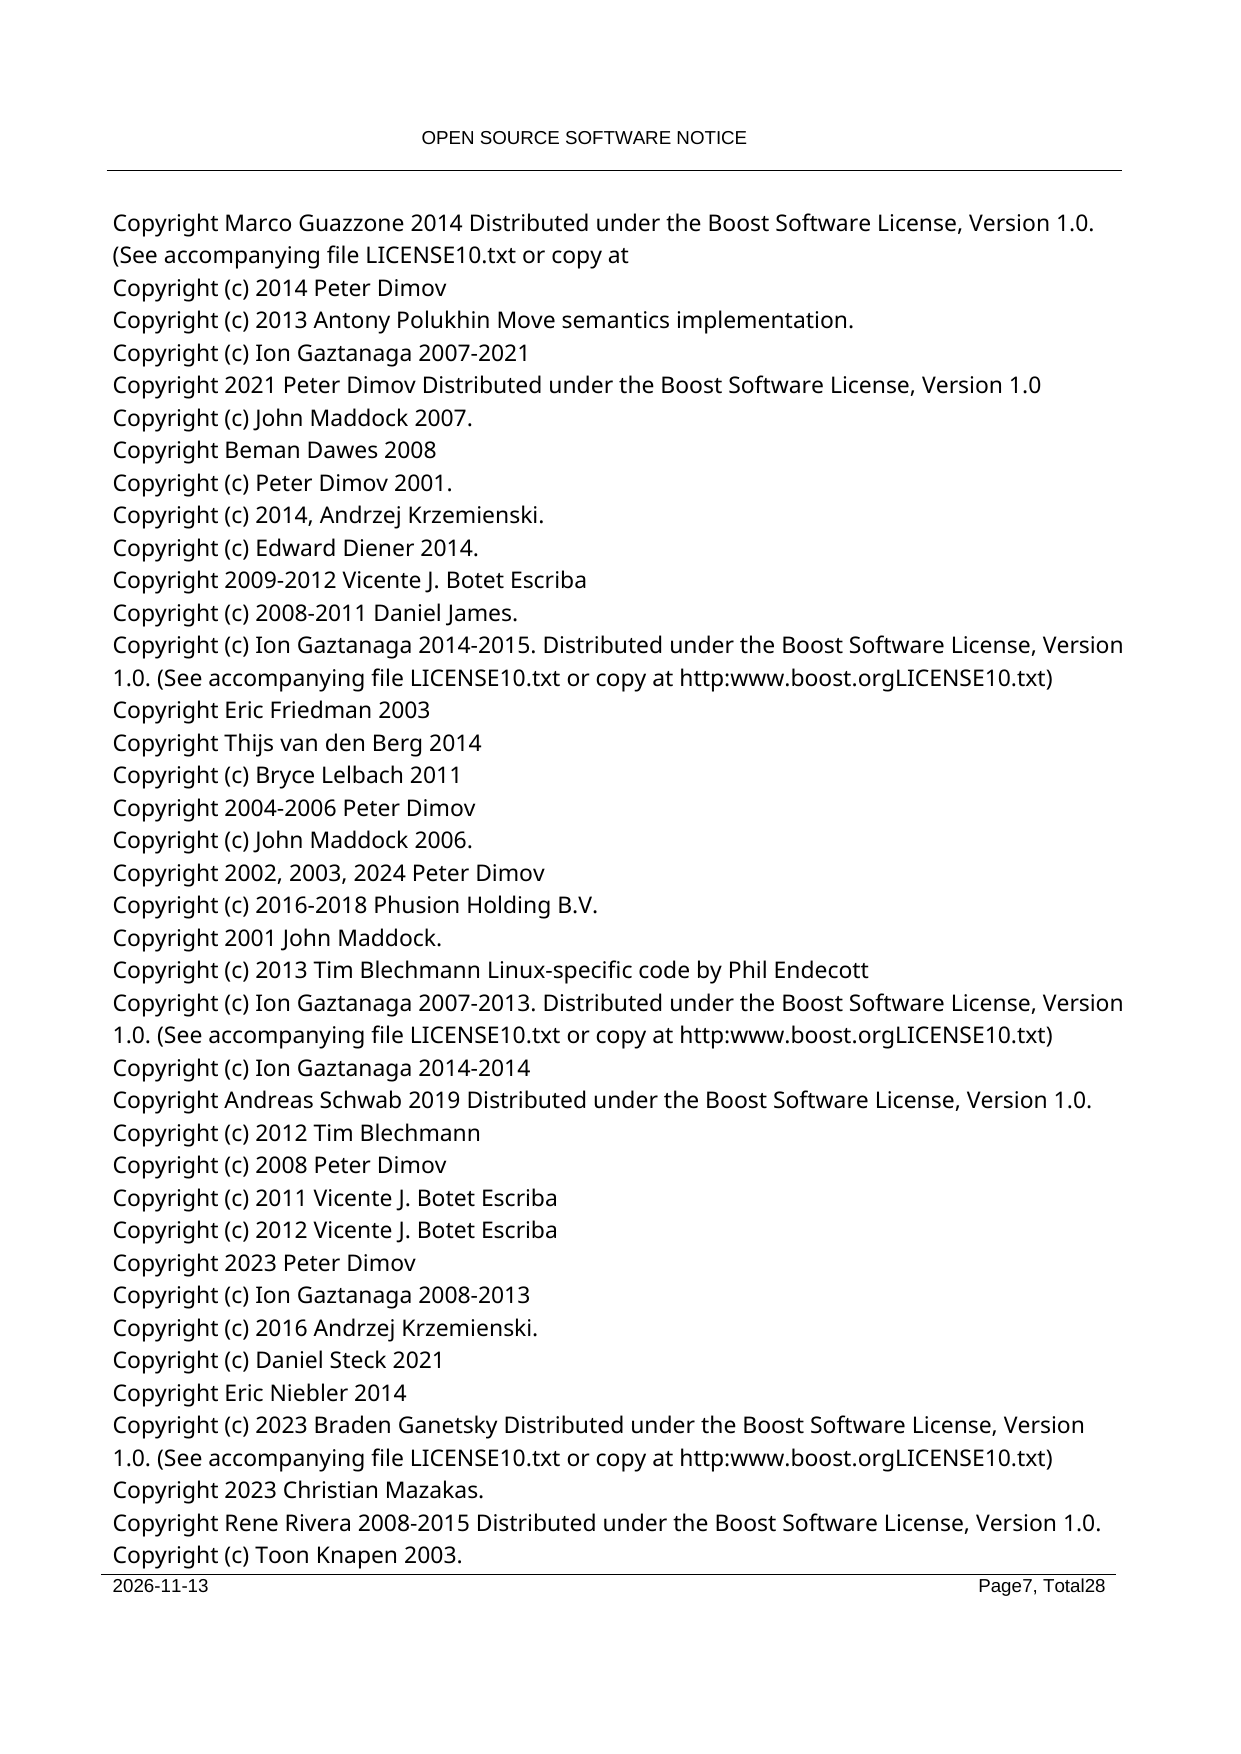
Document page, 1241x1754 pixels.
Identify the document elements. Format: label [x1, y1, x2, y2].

text [112, 206, 1128, 1571]
